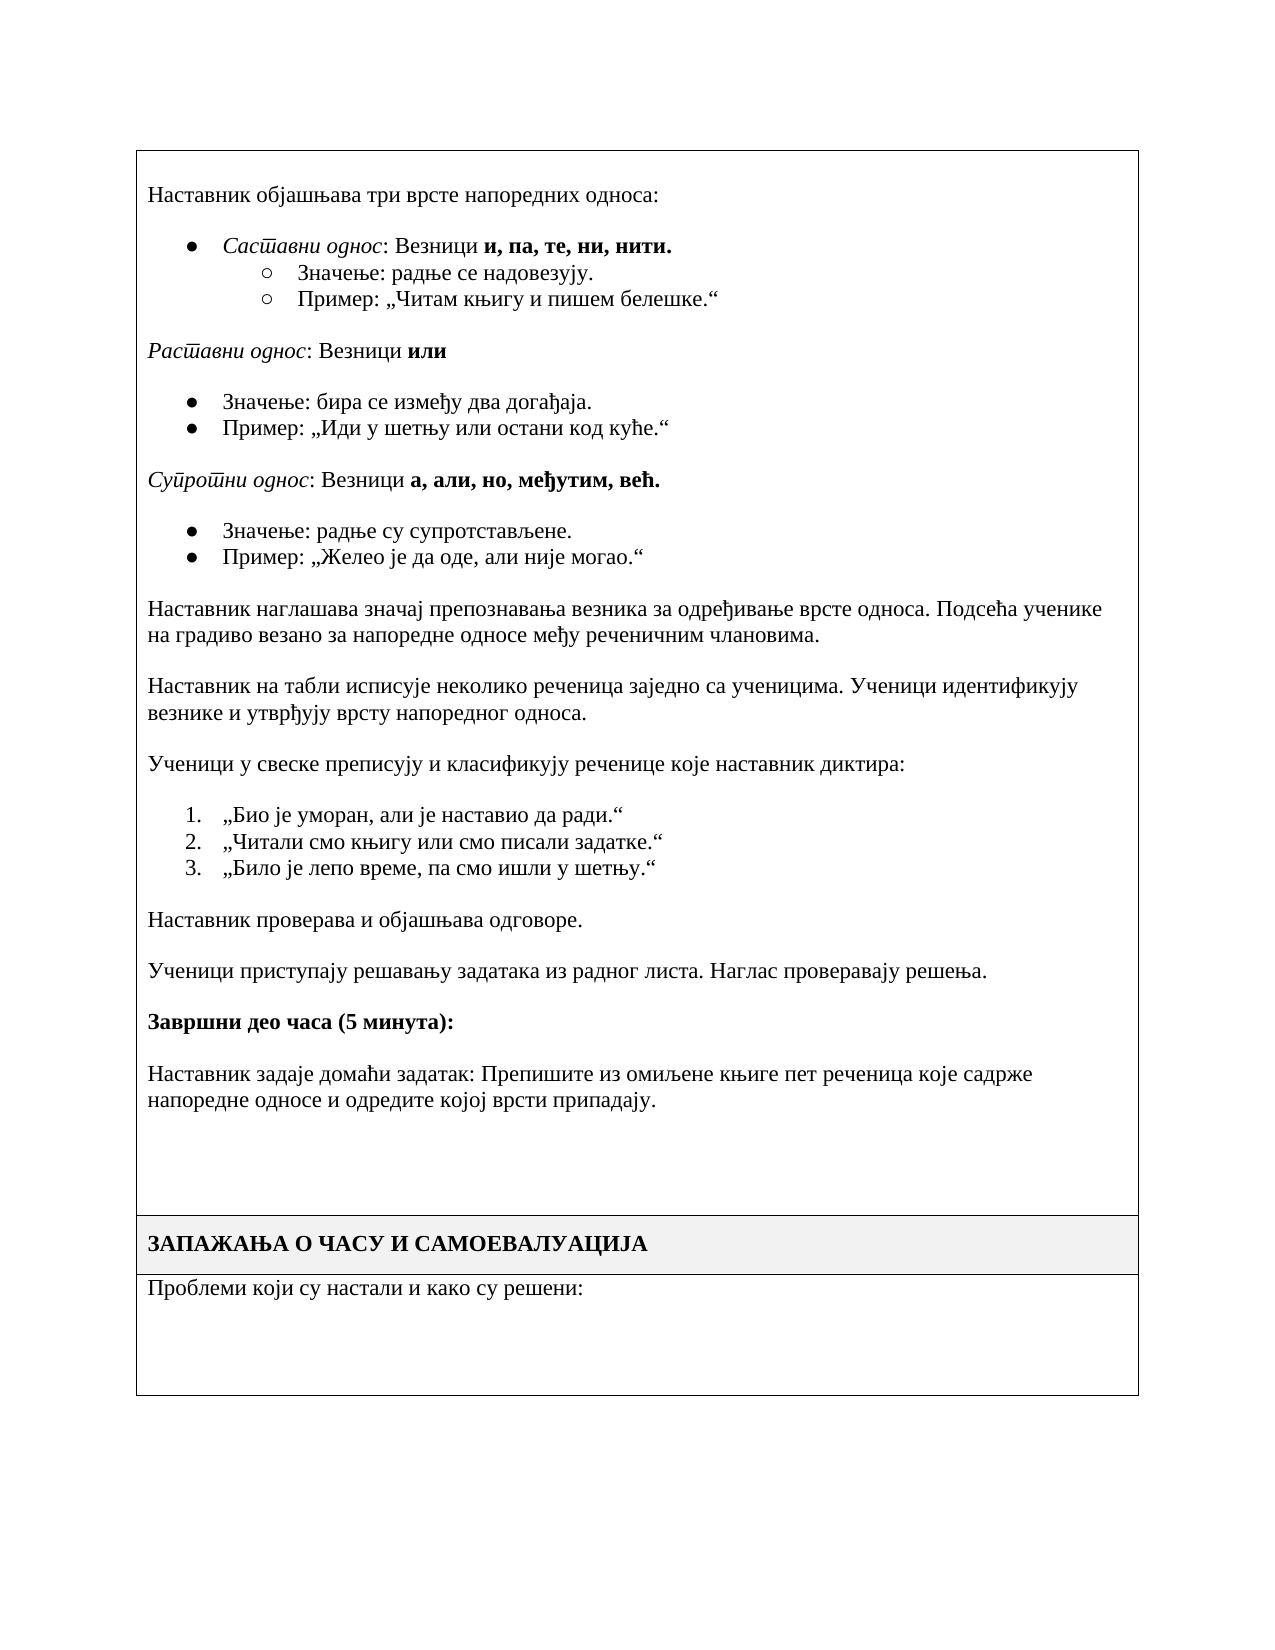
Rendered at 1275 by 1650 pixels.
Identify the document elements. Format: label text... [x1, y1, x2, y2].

table_cell ЗАПАЖАЊА О ЧАСУ И САМОЕВАЛУАЦИЈА [137, 1216, 1138, 1273]
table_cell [137, 151, 1138, 1215]
table_cell Проблеми који су настали и како су решени: [137, 1275, 1138, 1395]
